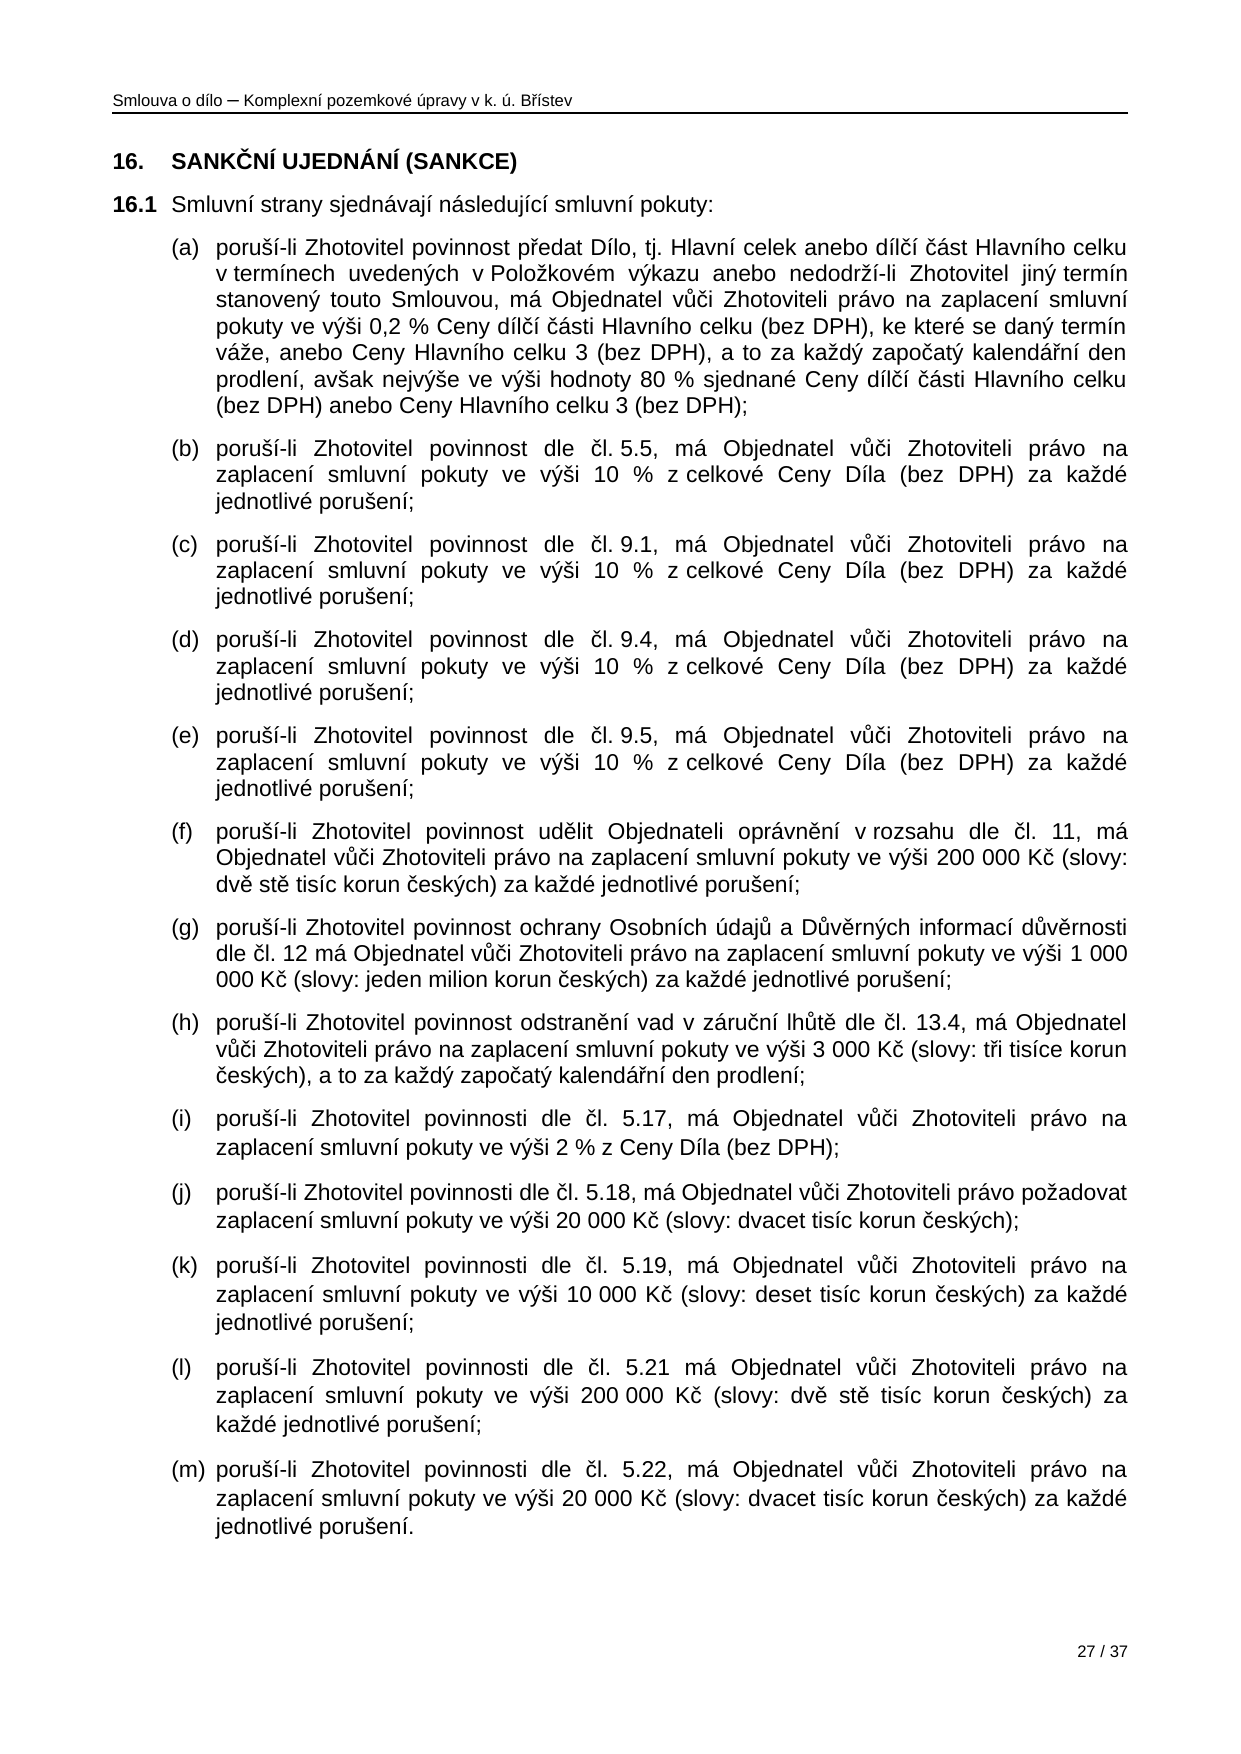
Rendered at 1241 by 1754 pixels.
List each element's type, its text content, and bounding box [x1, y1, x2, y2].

text Smluvní strany sjednávají následující smluvní pokuty: [112, 191, 1128, 217]
text Sankční ujednání (SANKCE) [112, 148, 1128, 174]
text poruší-li Zhotovitel povinnosti dle čl. 5.22, má Objednatel vůči Zhotoviteli právo na zaplacení smluvní pokuty ve výši 20 000 Kč (slovy: dvacet tisíc korun českých) za každé jednotlivé porušení. [171, 1456, 1128, 1539]
text poruší-li Zhotovitel povinnosti dle čl. 5.19, má Objednatel vůči Zhotoviteli právo na zaplacení smluvní pokuty ve výši 10 000 Kč (slovy: deset tisíc korun českých) za každé jednotlivé porušení; [171, 1252, 1128, 1335]
list poruší-li Zhotovitel povinnost předat Dílo, tj. Hlavní celek anebo dílčí část Hlavního celku v termínech uvedených v Položkovém výkazu anebo nedodrží-li Zhotovitel jiný termín stanovený touto Smlouvou, má Objednatel vůči Zhotoviteli právo na zaplacení smluvní pokuty ve výši 0,2 % Ceny dílčí části Hlavního celku (bez DPH), ke které se daný termín váže, anebo Ceny Hlavního celku 3 (bez DPH), a to za každý započatý kalendářní den prodlení, avšak nejvýše ve výši hodnoty 80 % sjednané Ceny dílčí části Hlavního celku (bez DPH) anebo Ceny Hlavního celku 3 (bez DPH); [171, 234, 1128, 418]
text poruší-li Zhotovitel povinnosti dle čl. 5.21 má Objednatel vůči Zhotoviteli právo na zaplacení smluvní pokuty ve výši 200 000 Kč (slovy: dvě stě tisíc korun českých) za každé jednotlivé porušení; [171, 1354, 1128, 1437]
text poruší-li Zhotovitel povinnost ochrany Osobních údajů a Důvěrných informací důvěrnosti dle čl. 12 má Objednatel vůči Zhotoviteli právo na zaplacení smluvní pokuty ve výši 1 000 000 Kč (slovy: jeden milion korun českých) za každé jednotlivé porušení; [171, 913, 1128, 993]
text poruší-li Zhotovitel povinnost udělit Objednateli oprávnění v rozsahu dle čl. 11, má Objednatel vůči Zhotoviteli právo na zaplacení smluvní pokuty ve výši 200 000 Kč (slovy: dvě stě tisíc korun českých) za každé jednotlivé porušení; [171, 818, 1128, 897]
list poruší-li Zhotovitel povinnost dle čl. 9.1, má Objednatel vůči Zhotoviteli právo na zaplacení smluvní pokuty ve výši 10 % z celkové Ceny Díla (bez DPH) za každé jednotlivé porušení; [171, 531, 1128, 610]
list poruší-li Zhotovitel povinnost dle čl. 5.5, má Objednatel vůči Zhotoviteli právo na zaplacení smluvní pokuty ve výši 10 % z celkové Ceny Díla (bez DPH) za každé jednotlivé porušení; [171, 435, 1128, 514]
text poruší-li Zhotovitel povinnost odstranění vad v záruční lhůtě dle čl. 13.4, má Objednatel vůči Zhotoviteli právo na zaplacení smluvní pokuty ve výši 3 000 Kč (slovy: tři tisíce korun českých), a to za každý započatý kalendářní den prodlení; [171, 1009, 1128, 1088]
list poruší-li Zhotovitel povinnost dle čl. 9.4, má Objednatel vůči Zhotoviteli právo na zaplacení smluvní pokuty ve výši 10 % z celkové Ceny Díla (bez DPH) za každé jednotlivé porušení; [171, 626, 1128, 705]
text poruší-li Zhotovitel povinnosti dle čl. 5.18, má Objednatel vůči Zhotoviteli právo požadovat zaplacení smluvní pokuty ve výši 20 000 Kč (slovy: dvacet tisíc korun českých); [171, 1178, 1128, 1233]
list poruší-li Zhotovitel povinnost dle čl. 9.5, má Objednatel vůči Zhotoviteli právo na zaplacení smluvní pokuty ve výši 10 % z celkové Ceny Díla (bez DPH) za každé jednotlivé porušení; [171, 722, 1128, 801]
text poruší-li Zhotovitel povinnosti dle čl. 5.17, má Objednatel vůči Zhotoviteli právo na zaplacení smluvní pokuty ve výši 2 % z Ceny Díla (bez DPH); [171, 1105, 1128, 1160]
